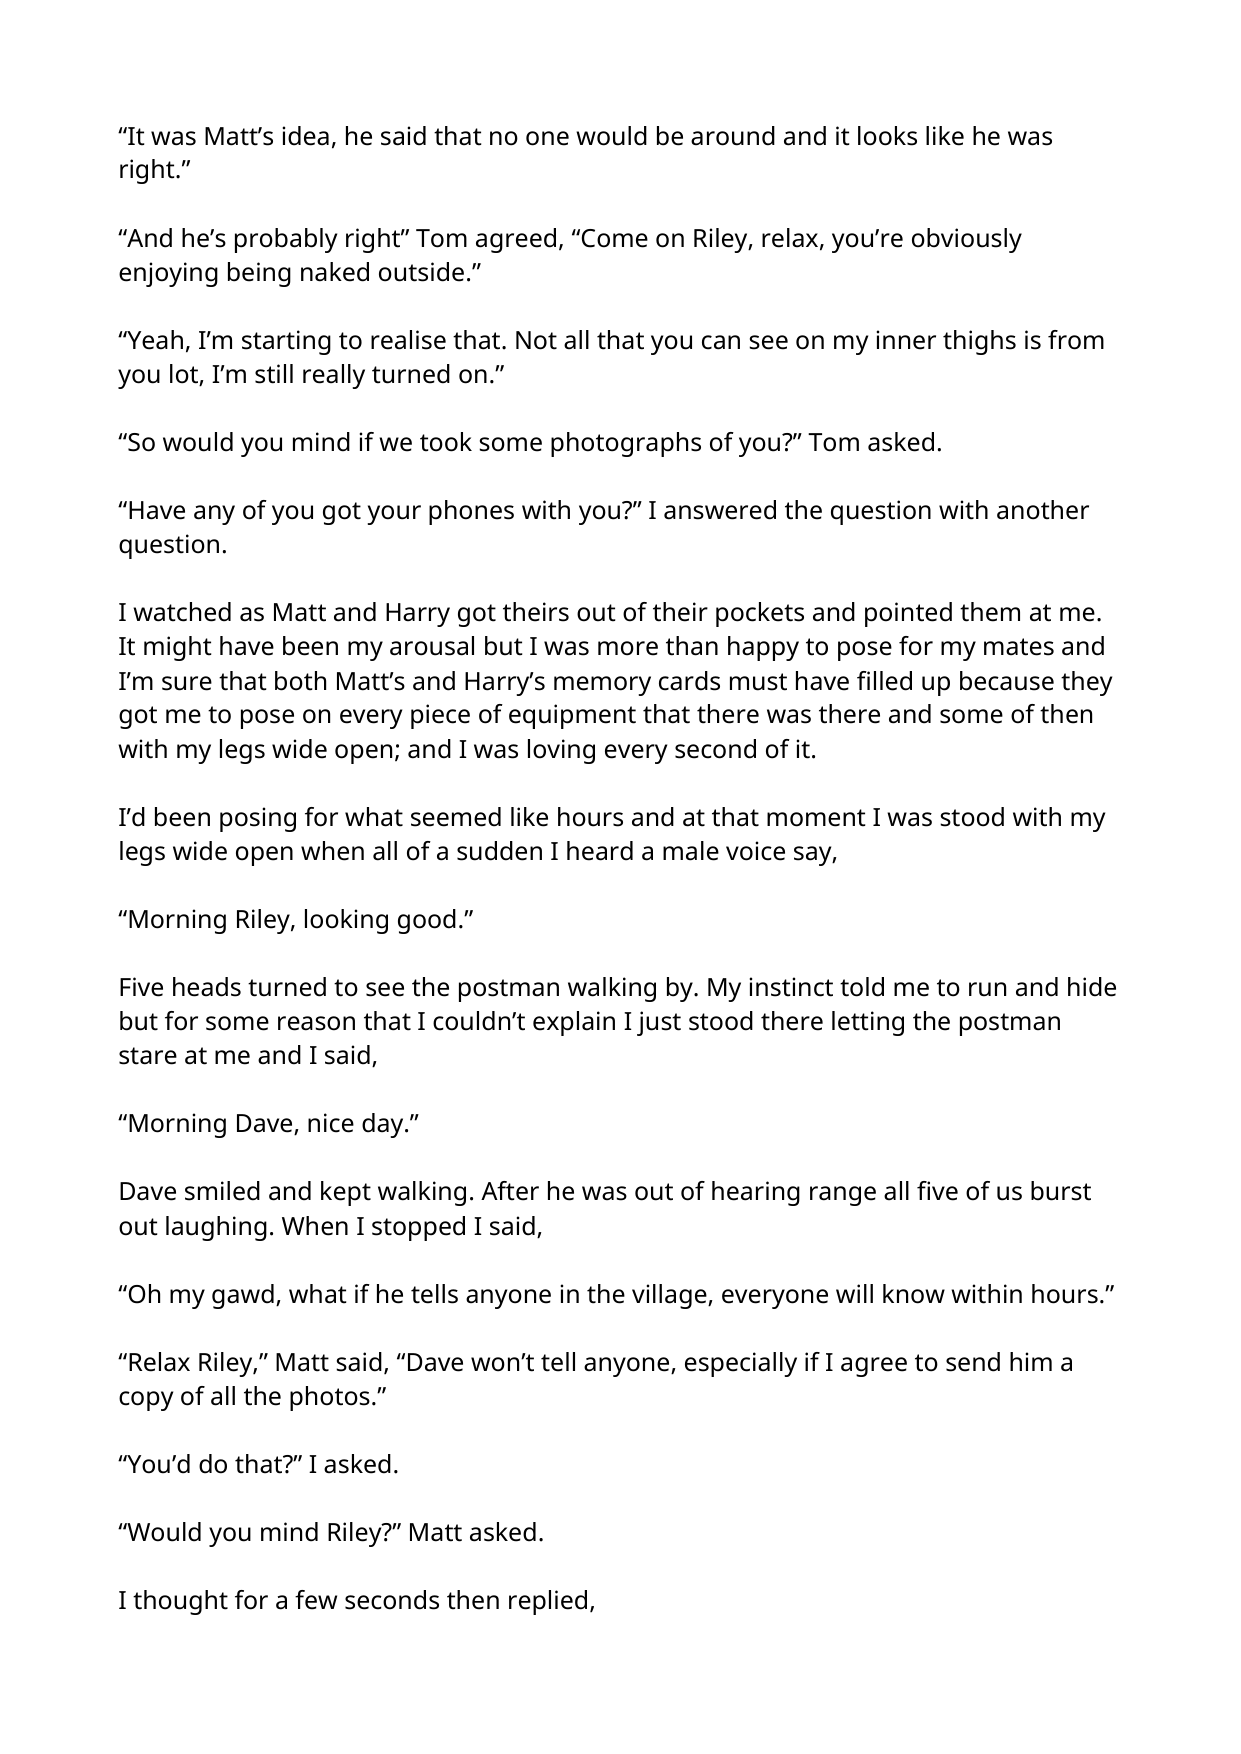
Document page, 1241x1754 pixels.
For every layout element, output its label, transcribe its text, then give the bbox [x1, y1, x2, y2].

text “Yeah, I’m starting to realise that. Not all that you can see on my inner thighs is from you lot, I’m still really turned on.” [118, 322, 1122, 391]
text I’d been posing for what seemed like hours and at that moment I was stood with my legs wide open when all of a sudden I heard a male voice say, [118, 799, 1122, 867]
text “Would you mind Riley?” Matt asked. [118, 1515, 1122, 1549]
text “Morning Dave, nice day.” [118, 1106, 1122, 1140]
text “Morning Riley, looking good.” [118, 902, 1122, 936]
text “Relax Riley,” Matt said, “Dave won’t tell anyone, especially if I agree to send him a copy of all the photos.” [118, 1344, 1122, 1412]
text I thought for a few seconds then replied, [118, 1583, 1122, 1617]
text Five heads turned to see the postman walking by. My instinct told me to run and hide but for some reason that I couldn’t explain I just stood there letting the postman stare at me and I said, [118, 970, 1122, 1072]
text I watched as Matt and Harry got theirs out of their pockets and pointed them at me. It might have been my arousal but I was more than happy to pose for my mates and I’m sure that both Matt’s and Harry’s memory cards must have filled up because they got me to pose on every piece of equipment that there was there and some of then with my legs wide open; and I was loving every second of it. [118, 595, 1122, 765]
text Dave smiled and kept walking. After he was out of hearing range all five of us burst out laughing. When I stopped I said, [118, 1174, 1122, 1242]
text “Oh my gawd, what if he tells anyone in the village, everyone will know within hours.” [118, 1276, 1122, 1310]
text “You’d do that?” I asked. [118, 1447, 1122, 1481]
text “It was Matt’s idea, he said that no one would be around and it looks like he was right.” [118, 118, 1122, 186]
text “And he’s probably right” Tom agreed, “Come on Riley, relax, you’re obviously enjoying being naked outside.” [118, 220, 1122, 288]
text “So would you mind if we took some photographs of you?” Tom asked. [118, 425, 1122, 459]
text “Have any of you got your phones with you?” I answered the question with another question. [118, 493, 1122, 561]
